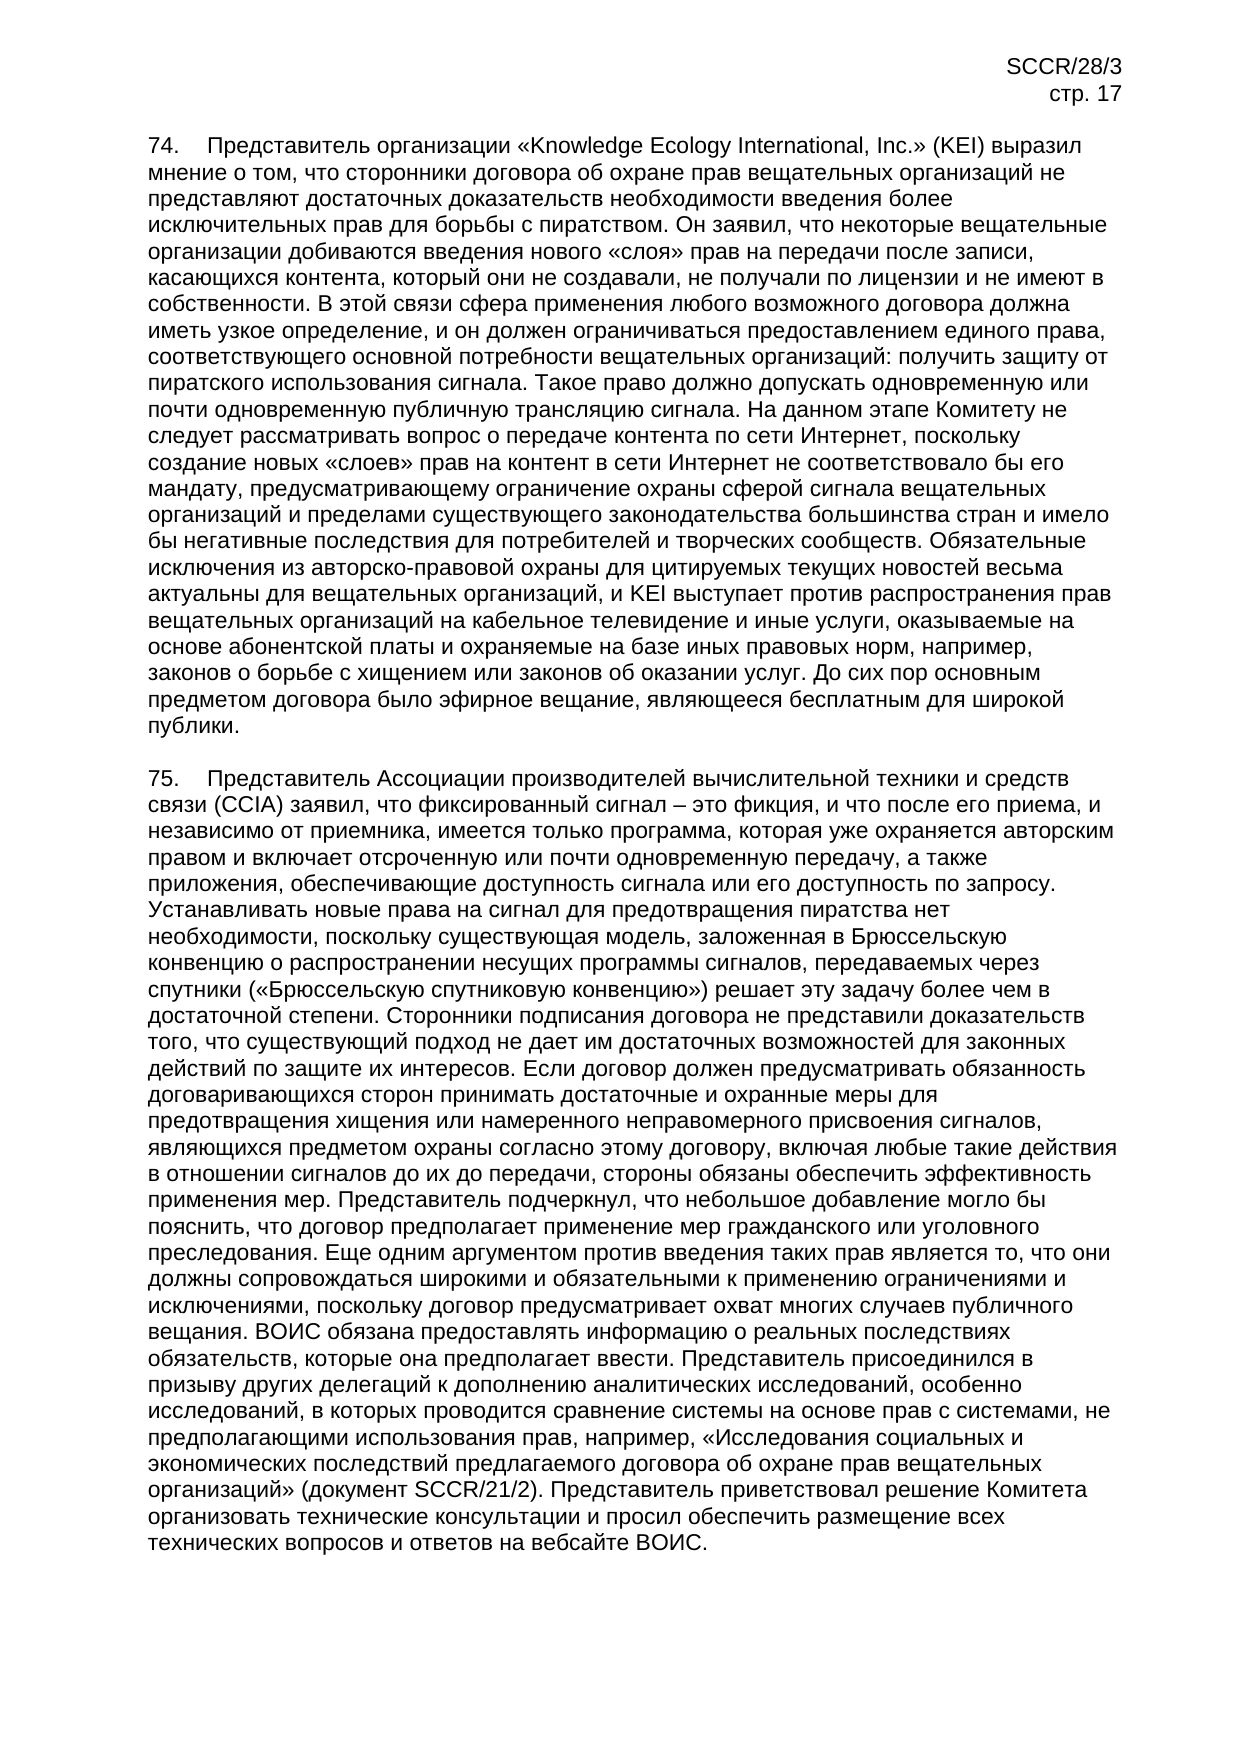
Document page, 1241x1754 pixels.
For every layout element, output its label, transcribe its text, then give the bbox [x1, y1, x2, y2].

list Представитель Ассоциации производителей вычислительной техники и средств связи (CCIA) заявил, что фиксированный сигнал – это фикция, и что после его приема, и независимо от приемника, имеется только программа, которая уже охраняется авторским правом и включает отсроченную или почти одновременную передачу, а также приложения, обеспечивающие доступность сигнала или его доступность по запросу. Устанавливать новые права на сигнал для предотвращения пиратства нет необходимости, поскольку существующая модель, заложенная в Брюссельскую конвенцию о распространении несущих программы сигналов, передаваемых через спутники («Брюссельскую спутниковую конвенцию») решает эту задачу более чем в достаточной степени. Сторонники подписания договора не представили доказательств того, что существующий подход не дает им достаточных возможностей для законных действий по защите их интересов. Если договор должен предусматривать обязанность договаривающихся сторон принимать достаточные и охранные меры для предотвращения хищения или намеренного неправомерного присвоения сигналов, являющихся предметом охраны согласно этому договору, включая любые такие действия в отношении сигналов до их до передачи, стороны обязаны обеспечить эффективность применения мер. Представитель подчеркнул, что небольшое добавление могло бы пояснить, что договор предполагает применение мер гражданского или уголовного преследования. Еще одним аргументом против введения таких прав является то, что они должны сопровождаться широкими и обязательными к применению ограничениями и исключениями, поскольку договор предусматривает охват многих случаев публичного вещания. ВОИС обязана предоставлять информацию о реальных последствиях обязательств, которые она предполагает ввести. Представитель присоединился в призыву других делегаций к дополнению аналитических исследований, особенно исследований, в которых проводится сравнение системы на основе прав с системами, не предполагающими использования прав, например, «Исследования социальных и экономических последствий предлагаемого договора об охране прав вещательных организаций» (документ SCCR/21/2). Представитель приветствовал решение Комитета организовать технические консультации и просил обеспечить размещение всех технических вопросов и ответов на вебсайте ВОИС. [148, 765, 1122, 1555]
list Представитель организации «Knowledge Ecology International, Inc.» (KEI) выразил мнение о том, что сторонники договора об охране прав вещательных организаций не представляют достаточных доказательств необходимости введения более исключительных прав для борьбы с пиратством. Он заявил, что некоторые вещательные организации добиваются введения нового «слоя» прав на передачи после записи, касающихся контента, который они не создавали, не получали по лицензии и не имеют в собственности. В этой связи сфера применения любого возможного договора должна иметь узкое определение, и он должен ограничиваться предоставлением единого права, соответствующего основной потребности вещательных организаций: получить защиту от пиратского использования сигнала. Такое право должно допускать одновременную или почти одновременную публичную трансляцию сигнала. На данном этапе Комитету не следует рассматривать вопрос о передаче контента по сети Интернет, поскольку создание новых «слоев» прав на контент в сети Интернет не соответствовало бы его мандату, предусматривающему ограничение охраны сферой сигнала вещательных организаций и пределами существующего законодательства большинства стран и имело бы негативные последствия для потребителей и творческих сообществ. Обязательные исключения из авторско-правовой охраны для цитируемых текущих новостей весьма актуальны для вещательных организаций, и KEI выступает против распространения прав вещательных организаций на кабельное телевидение и иные услуги, оказываемые на основе абонентской платы и охраняемые на базе иных правовых норм, например, законов о борьбе с хищением или законов об оказании услуг. До сих пор основным предметом договора было эфирное вещание, являющееся бесплатным для широкой публики. [148, 132, 1122, 738]
